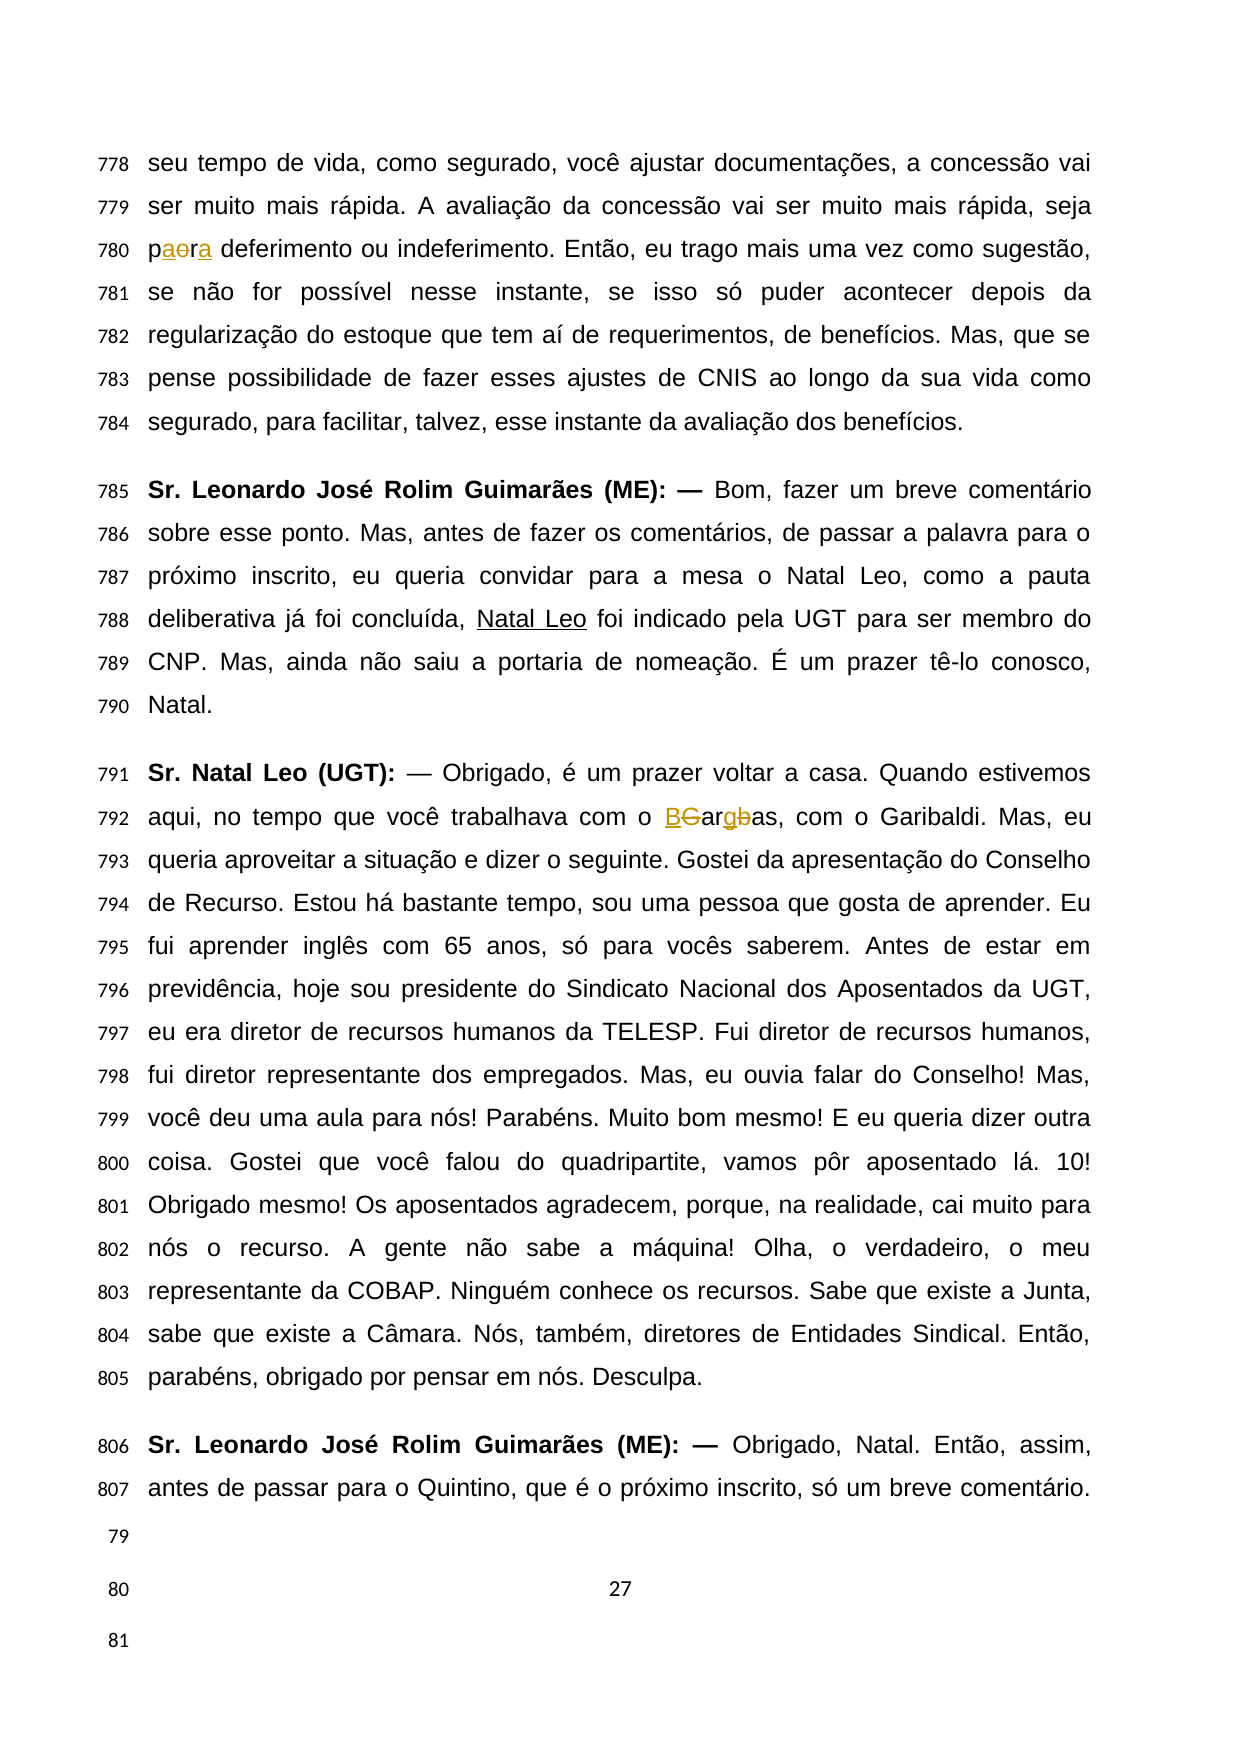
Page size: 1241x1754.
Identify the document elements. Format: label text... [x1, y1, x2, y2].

text Sr. Natal Leo (UGT): — Obrigado, é um prazer voltar a casa. Quando estivemos aqui, no tempo que você trabalhava com o aras, com o Garibaldi. Mas, eu queria aproveitar a situação e dizer o seguinte. Gostei da apresentação do Conselho de Recurso. Estou há bastante tempo, sou uma pessoa que gosta de aprender. Eu fui aprender inglês com 65 anos, só para vocês saberem. Antes de estar em previdência, hoje sou presidente do Sindicato Nacional dos Aposentados da UGT, eu era diretor de recursos humanos da TELESP. Fui diretor de recursos humanos, fui diretor representante dos empregados. Mas, eu ouvia falar do Conselho! Mas, você deu uma aula para nós! Parabéns. Muito bom mesmo! E eu queria dizer outra coisa. Gostei que você falou do quadripartite, vamos pôr aposentado lá. 10! Obrigado mesmo! Os aposentados agradecem, porque, na realidade, cai muito para nós o recurso. A gente não sabe a máquina! Olha, o verdadeiro, o meu representante da COBAP. Ninguém conhece os recursos. Sabe que existe a Junta, sabe que existe a Câmara. Nós, também, diretores de Entidades Sindical. Então, parabéns, obrigado por pensar em nós. Desculpa. [148, 758, 1092, 1391]
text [148, 148, 1092, 435]
text Sr. Leonardo José Rolim Guimarães (ME): — Bom, fazer um breve comentário sobre esse ponto. Mas, antes de fazer os comentários, de passar a palavra para o próximo inscrito, eu queria convidar para a mesa o Natal Leo, como a pauta deliberativa já foi concluída, Natal Leo foi indicado pela UGT para ser membro do CNP. Mas, ainda não saiu a portaria de nomeação. É um prazer tê-lo conosco, Natal. [148, 474, 1092, 719]
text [148, 1430, 1092, 1502]
